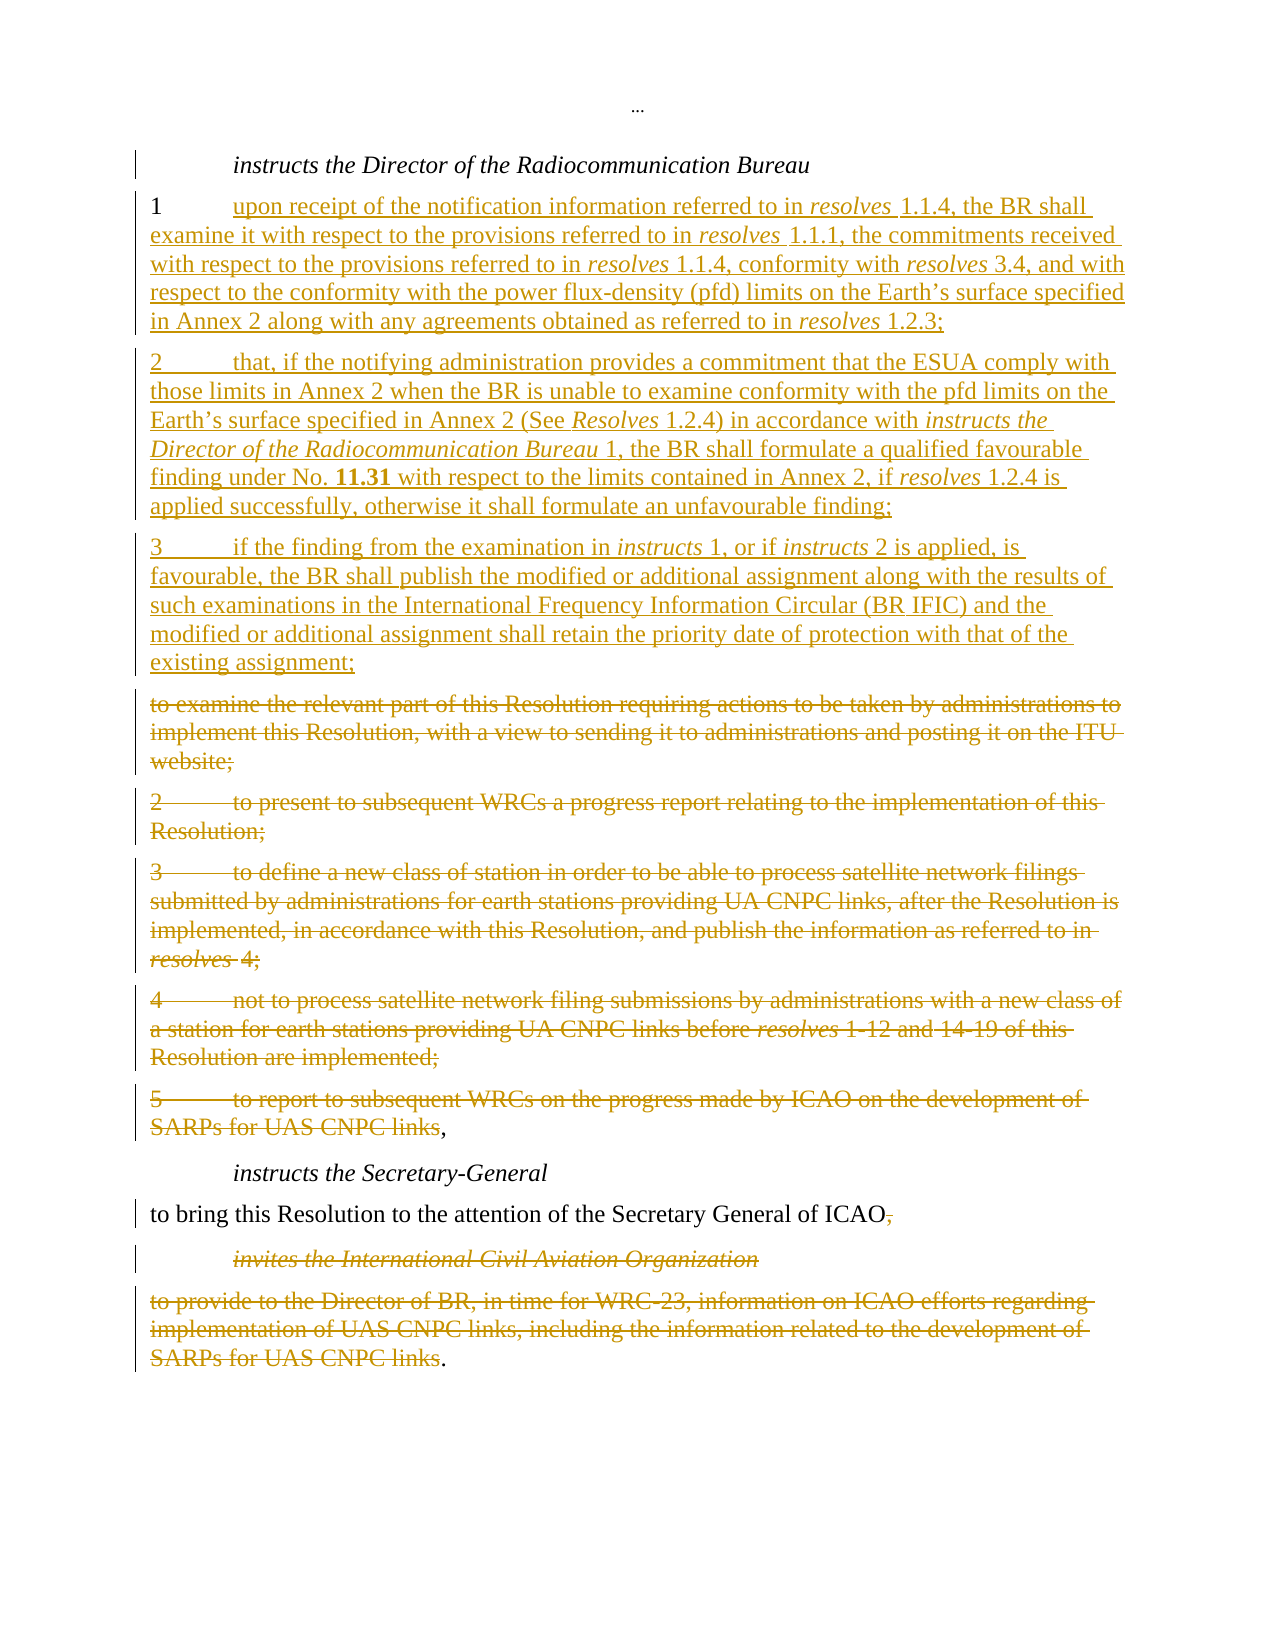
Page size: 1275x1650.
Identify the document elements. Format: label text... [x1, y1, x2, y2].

text 1 [150, 275, 1125, 302]
text 1 [150, 304, 1125, 335]
text to bring this Resolution to the attention of the Secretary General of ICAO [150, 1199, 1125, 1228]
text instructs the Secretary-General [233, 1158, 1125, 1187]
text 1 [150, 191, 1125, 274]
text . [150, 1286, 1125, 1372]
text , [150, 1084, 1125, 1141]
text instructs the Director of the Radiocommunication Bureau [233, 150, 1125, 179]
